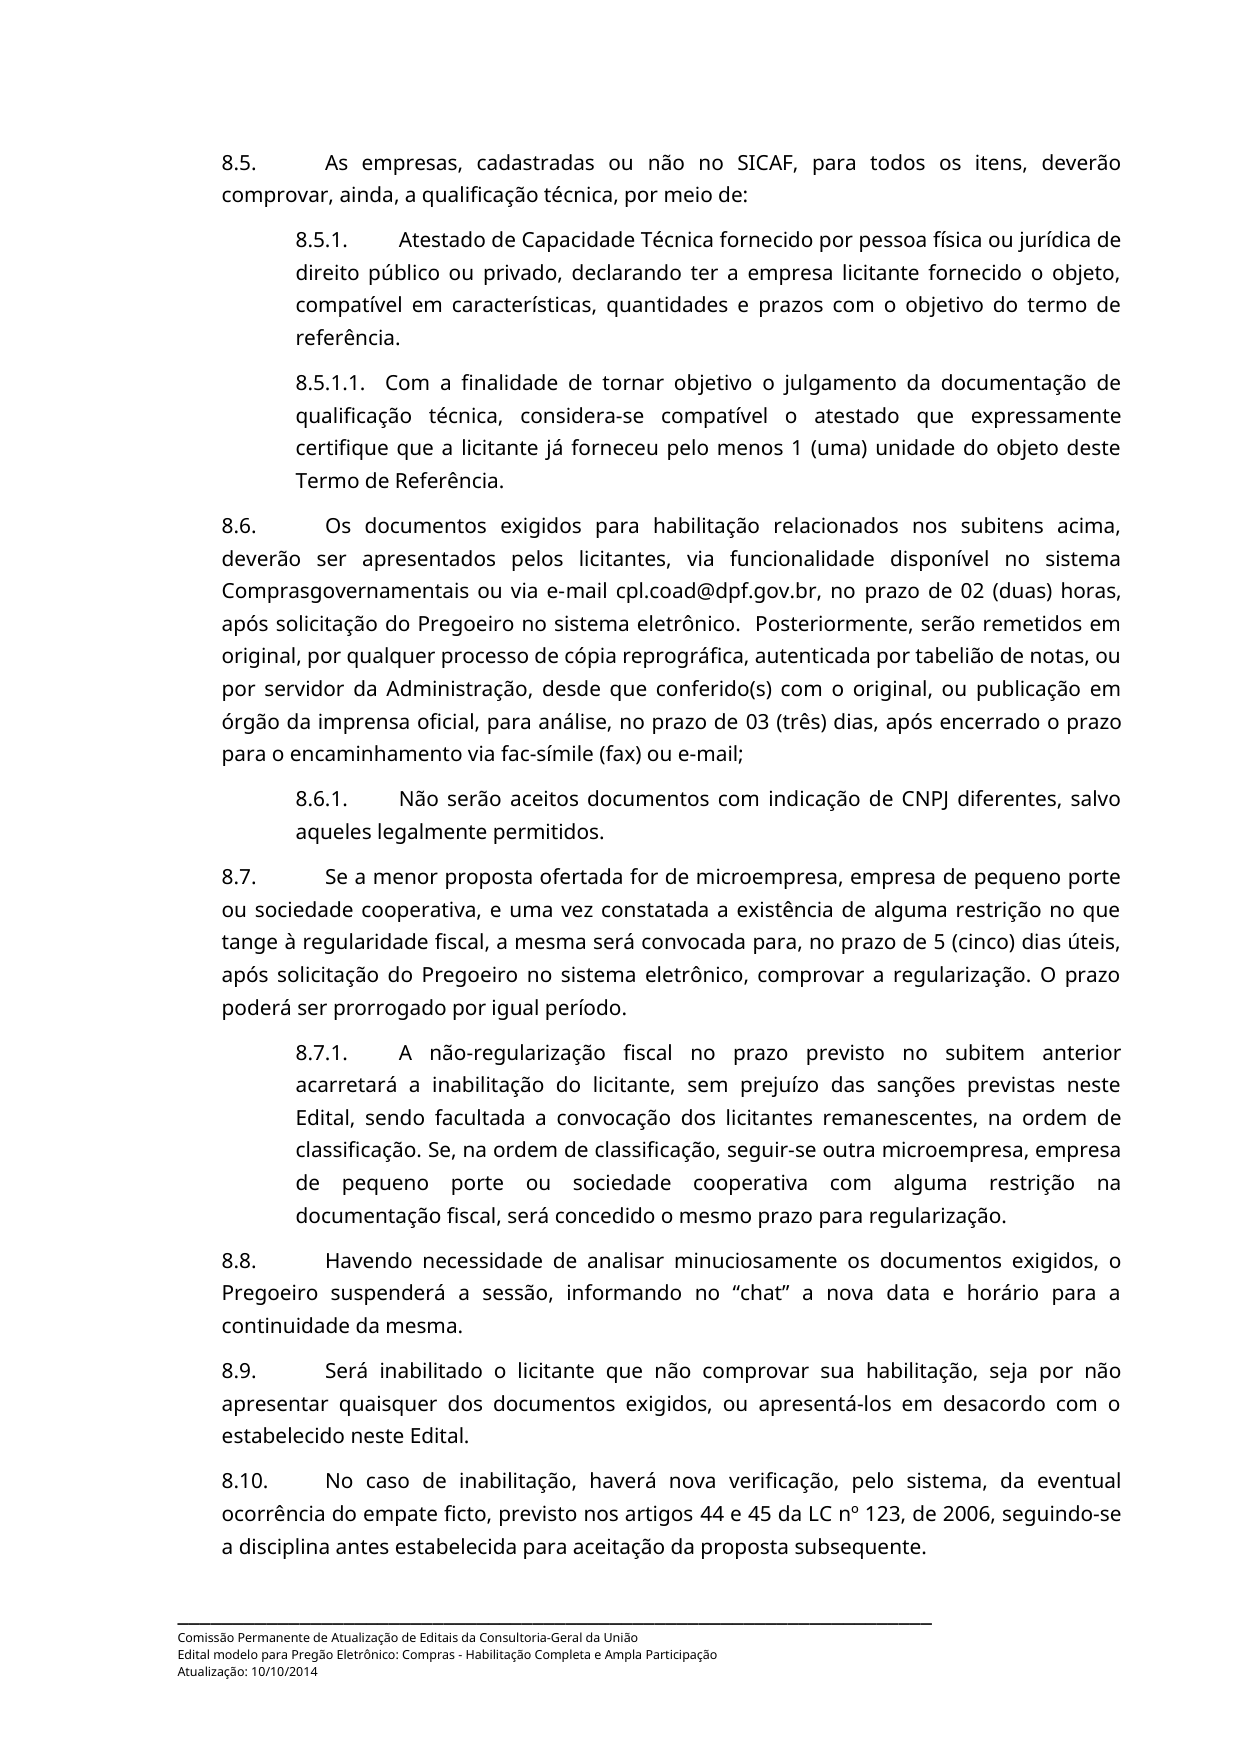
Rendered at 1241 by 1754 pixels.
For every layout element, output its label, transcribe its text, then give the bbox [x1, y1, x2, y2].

list No caso de inabilitação, haverá nova verificação, pelo sistema, da eventual ocorrência do empate ficto, previsto nos artigos 44 e 45 da LC nº 123, de 2006, seguindo-se a disciplina antes estabelecida para aceitação da proposta subsequente. [221, 1467, 1122, 1560]
list Atestado de Capacidade Técnica fornecido por pessoa física ou jurídica de direito público ou privado, declarando ter a empresa licitante fornecido o objeto, compatível em características, quantidades e prazos com o objetivo do termo de referência. [295, 225, 1122, 352]
text 8.5.1.1. Com a finalidade de tornar objetivo o julgamento da documentação de qualificação técnica, considera-se compatível o atestado que expressamente certifique que a licitante já forneceu pelo menos 1 (uma) unidade do objeto deste Termo de Referência. [295, 368, 1122, 494]
list As empresas, cadastradas ou não no SICAF, para todos os itens, deverão comprovar, ainda, a qualificação técnica, por meio de: [221, 148, 1122, 209]
list Os documentos exigidos para habilitação relacionados nos subitens acima, deverão ser apresentados pelos licitantes, via funcionalidade disponível no sistema Comprasgovernamentais ou via e-mail cpl.coad@dpf.gov.br, no prazo de 02 (duas) horas, após solicitação do Pregoeiro no sistema eletrônico. Posteriormente, serão remetidos em original, por qualquer processo de cópia reprográfica, autenticada por tabelião de notas, ou por servidor da Administração, desde que conferido(s) com o original, ou publicação em órgão da imprensa oficial, para análise, no prazo de 03 (três) dias, após encerrado o prazo para o encaminhamento via fac-símile (fax) ou e-mail; [221, 511, 1122, 768]
list Se a menor proposta ofertada for de microempresa, empresa de pequeno porte ou sociedade cooperativa, e uma vez constatada a existência de alguma restrição no que tange à regularidade fiscal, a mesma será convocada para, no prazo de 5 (cinco) dias úteis, após solicitação do Pregoeiro no sistema eletrônico, comprovar a regularização. O prazo poderá ser prorrogado por igual período. [221, 862, 1122, 1021]
list Não serão aceitos documentos com indicação de CNPJ diferentes, salvo aqueles legalmente permitidos. [295, 784, 1122, 846]
list Será inabilitado o licitante que não comprovar sua habilitação, seja por não apresentar quaisquer dos documentos exigidos, ou apresentá-los em desacordo com o estabelecido neste Edital. [221, 1356, 1122, 1450]
list Havendo necessidade de analisar minuciosamente os documentos exigidos, o Pregoeiro suspenderá a sessão, informando no “chat” a nova data e horário para a continuidade da mesma. [221, 1246, 1122, 1339]
list A não-regularização fiscal no prazo previsto no subitem anterior acarretará a inabilitação do licitante, sem prejuízo das sanções previstas neste Edital, sendo facultada a convocação dos licitantes remanescentes, na ordem de classificação. Se, na ordem de classificação, seguir-se outra microempresa, empresa de pequeno porte ou sociedade cooperativa com alguma restrição na documentação fiscal, será concedido o mesmo prazo para regularização. [295, 1038, 1122, 1229]
